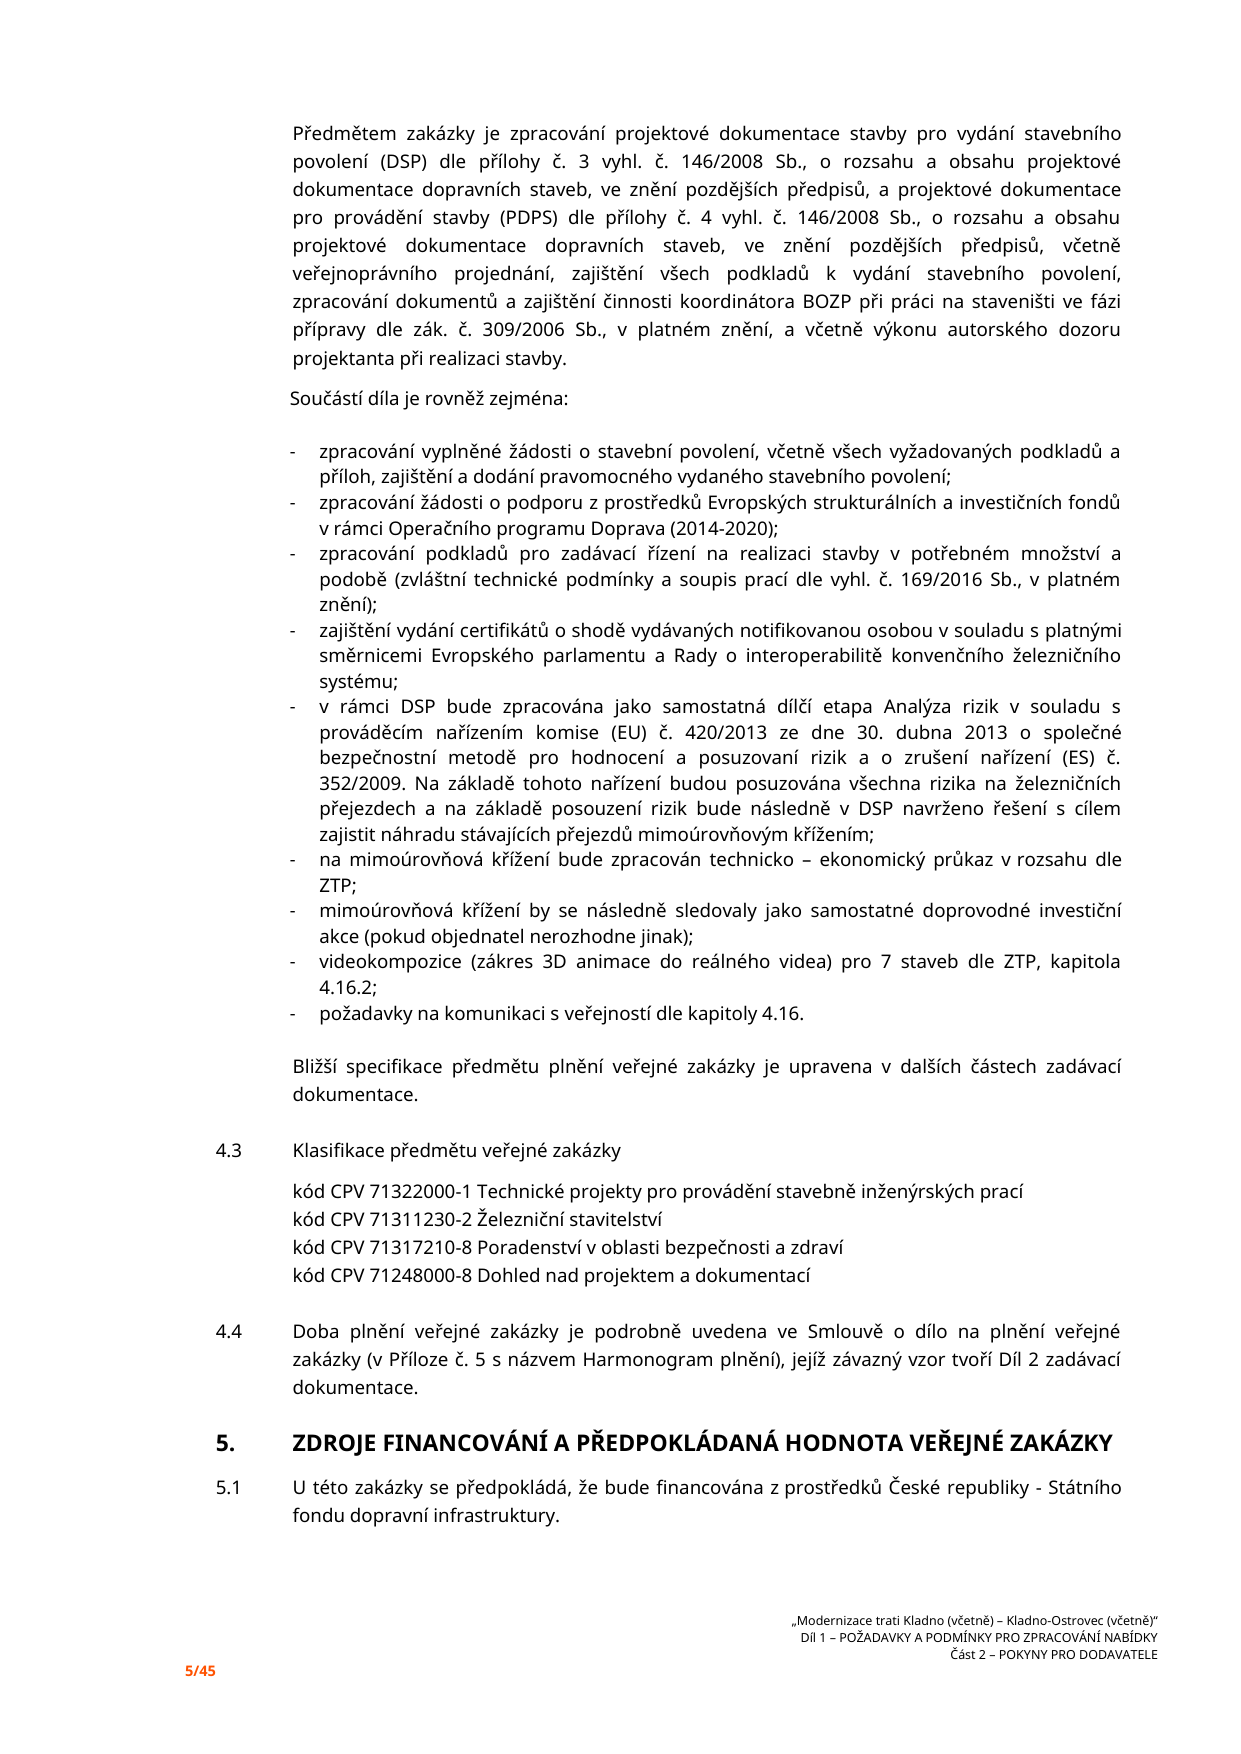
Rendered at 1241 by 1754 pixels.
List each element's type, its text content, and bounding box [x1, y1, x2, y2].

list mimoúrovňová křížení by se následně sledovaly jako samostatné doprovodné investiční akce (pokud objednatel nerozhodne jinak); [289, 898, 1122, 949]
text ZDROJE FINANCOVÁNÍ a PŘEDPOKLÁDANÁ HODNOTA VEŘEJNÉ ZAKÁZKY [216, 1427, 1122, 1458]
list Předmětem zakázky je zpracování projektové dokumentace stavby pro vydání stavebního povolení (DSP) dle přílohy č. 3 vyhl. č. 146/2008 Sb., o rozsahu a obsahu projektové dokumentace dopravních staveb, ve znění pozdějších předpisů, a projektové dokumentace pro provádění stavby (PDPS) dle přílohy č. 4 vyhl. č. 146/2008 Sb., o rozsahu a obsahu projektové dokumentace dopravních staveb, ve znění pozdějších předpisů, včetně veřejnoprávního projednání, zajištění všech podkladů k vydání stavebního povolení, zpracování dokumentů a zajištění činnosti koordinátora BOZP při práci na staveništi ve fázi přípravy dle zák. č. 309/2006 Sb., v platném znění, a včetně výkonu autorského dozoru projektanta při realizaci stavby. [292, 121, 1122, 370]
list videokompozice (zákres 3D animace do reálného videa) pro 7 staveb dle ZTP, kapitola 4.16.2; [289, 949, 1122, 1000]
list požadavky na komunikaci s veřejností dle kapitoly 4.16. [289, 1000, 1122, 1025]
list zpracování vyplněné žádosti o stavební povolení, včetně všech vyžadovaných podkladů a příloh, zajištění a dodání pravomocného vydaného stavebního povolení; [289, 438, 1122, 489]
list kód CPV 71248000-8 Dohled nad projektem a dokumentací [292, 1262, 1122, 1287]
list kód CPV 71311230-2 Železniční stavitelství [292, 1206, 1122, 1231]
list kód CPV 71322000-1 Technické projekty pro provádění stavebně inženýrských prací [292, 1178, 1122, 1203]
list zajištění vydání certifikátů o shodě vydávaných notifikovanou osobou v souladu s platnými směrnicemi Evropského parlamentu a Rady o interoperabilitě konvenčního železničního systému; [289, 617, 1122, 693]
text Klasifikace předmětu veřejné zakázky [216, 1137, 1122, 1163]
list na mimoúrovňová křížení bude zpracován technicko – ekonomický průkaz v rozsahu dle ZTP; [289, 847, 1122, 898]
list Bližší specifikace předmětu plnění veřejné zakázky je upravena v dalších částech zadávací dokumentace. [292, 1053, 1122, 1107]
list v rámci DSP bude zpracována jako samostatná dílčí etapa Analýza rizik v souladu s prováděcím nařízením komise (EU) č. 420/2013 ze dne 30. dubna 2013 o společné bezpečnostní metodě pro hodnocení a posuzovaní rizik a o zrušení nařízení (ES) č. 352/2009. Na základě tohoto nařízení budou posuzována všechna rizika na železničních přejezdech a na základě posouzení rizik bude následně v DSP navrženo řešení s cílem zajistit náhradu stávajících přejezdů mimoúrovňovým křížením; [289, 693, 1122, 847]
text Součástí díla je rovněž zejména: [289, 385, 1122, 411]
text Doba plnění veřejné zakázky je podrobně uvedena ve Smlouvě o dílo na plnění veřejné zakázky (v Příloze č. 5 s názvem Harmonogram plnění), jejíž závazný vzor tvoří Díl 2 zadávací dokumentace. [216, 1318, 1122, 1399]
list zpracování podkladů pro zadávací řízení na realizaci stavby v potřebném množství a podobě (zvláštní technické podmínky a soupis prací dle vyhl. č. 169/2016 Sb., v platném znění); [289, 540, 1122, 617]
list zpracování žádosti o podporu z prostředků Evropských strukturálních a investičních fondů v rámci Operačního programu Doprava (2014-2020); [289, 489, 1122, 540]
list kód CPV 71317210-8 Poradenství v oblasti bezpečnosti a zdraví [292, 1234, 1122, 1259]
text U této zakázky se předpokládá, že bude financována z prostředků České republiky - Státního fondu dopravní infrastruktury. [216, 1474, 1122, 1527]
